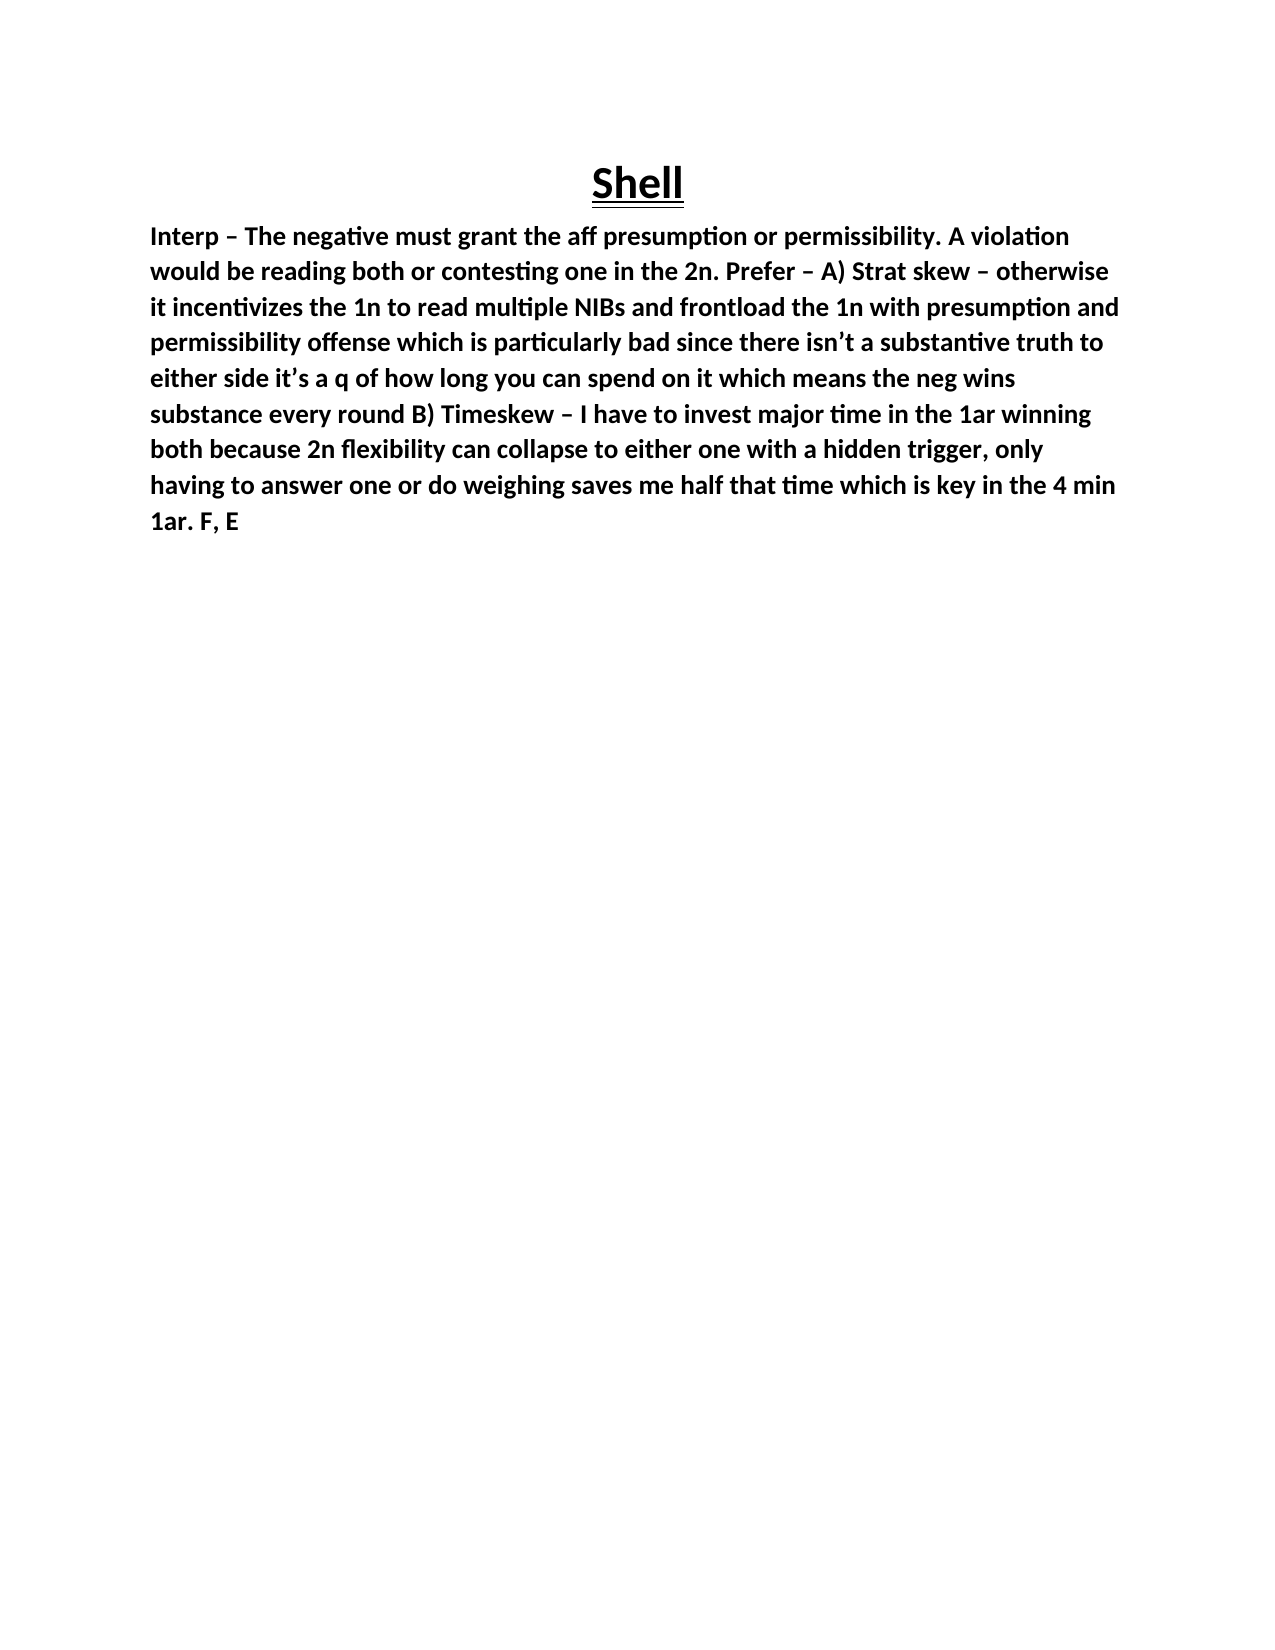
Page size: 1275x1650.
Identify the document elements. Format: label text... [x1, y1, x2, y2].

subtitle Interp – The negative must grant the aff presumption or permissibility. A violation would be reading both or contesting one in the 2n. Prefer – A) Strat skew – otherwise it incentivizes the 1n to read multiple NIBs and frontload the 1n with presumption and permissibility offense which is particularly bad since there isn’t a substantive truth to either side it’s a q of how long you can spend on it which means the neg wins substance every round B) Timeskew – I have to invest major time in the 1ar winning both because 2n flexibility can collapse to either one with a hidden trigger, only having to answer one or do weighing saves me half that time which is key in the 4 min 1ar. F, E [150, 219, 1125, 537]
text Shell [150, 154, 1125, 210]
